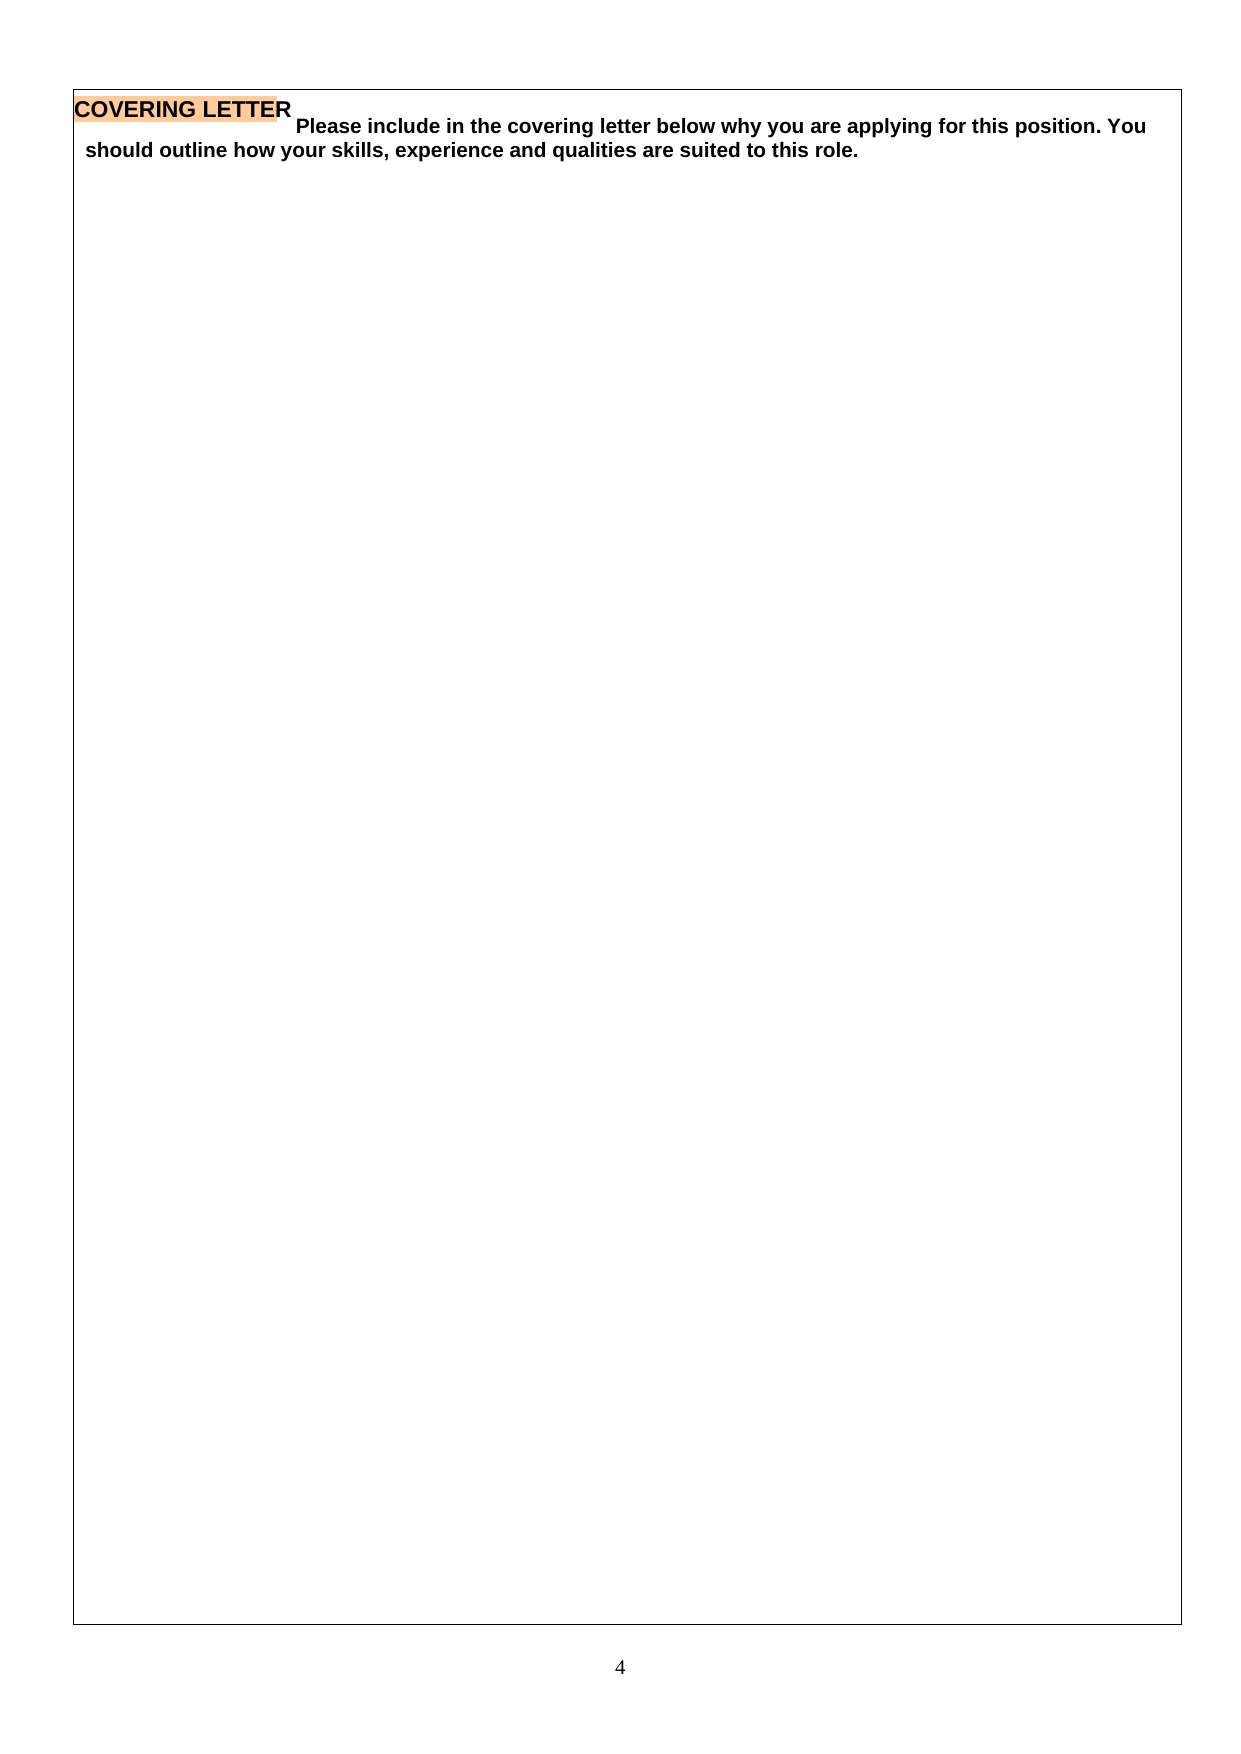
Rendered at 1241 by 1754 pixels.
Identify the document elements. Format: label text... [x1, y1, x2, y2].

subtitle COVERING LETTER [74, 96, 277, 122]
table_header Please include in the covering letter below why you are applying for this position. You should outline how your skills, experience and qualities are suited to this role. [74, 90, 1181, 1623]
